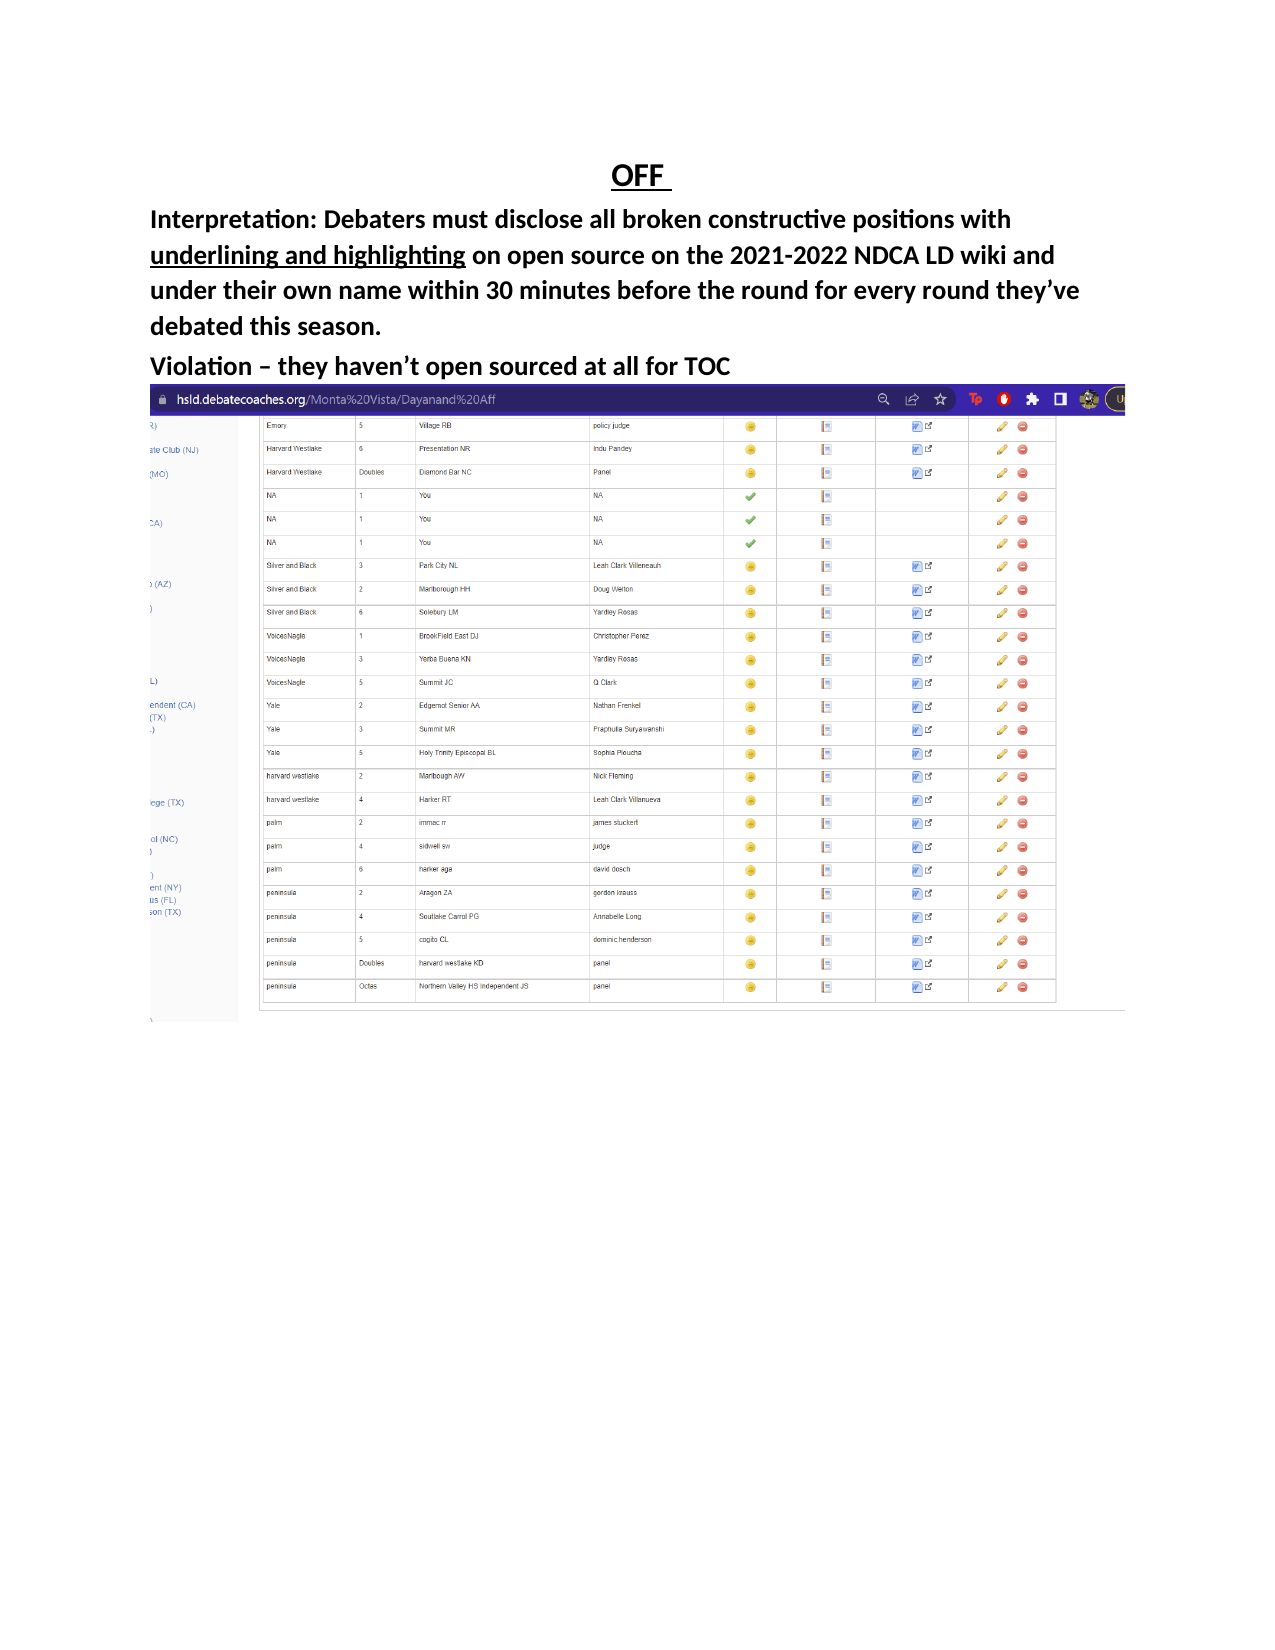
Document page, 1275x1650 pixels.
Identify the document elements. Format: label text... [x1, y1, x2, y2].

picture [150, 384, 1125, 1022]
subtitle OFF [150, 154, 1125, 195]
subtitle Violation – they haven’t open sourced at all for TOC [150, 349, 1125, 382]
subtitle Interpretation: Debaters must disclose all broken constructive positions with underlining and highlighting on open source on the 2021-2022 NDCA LD wiki and under their own name within 30 minutes before the round for every round they’ve debated this season. [150, 202, 1125, 342]
